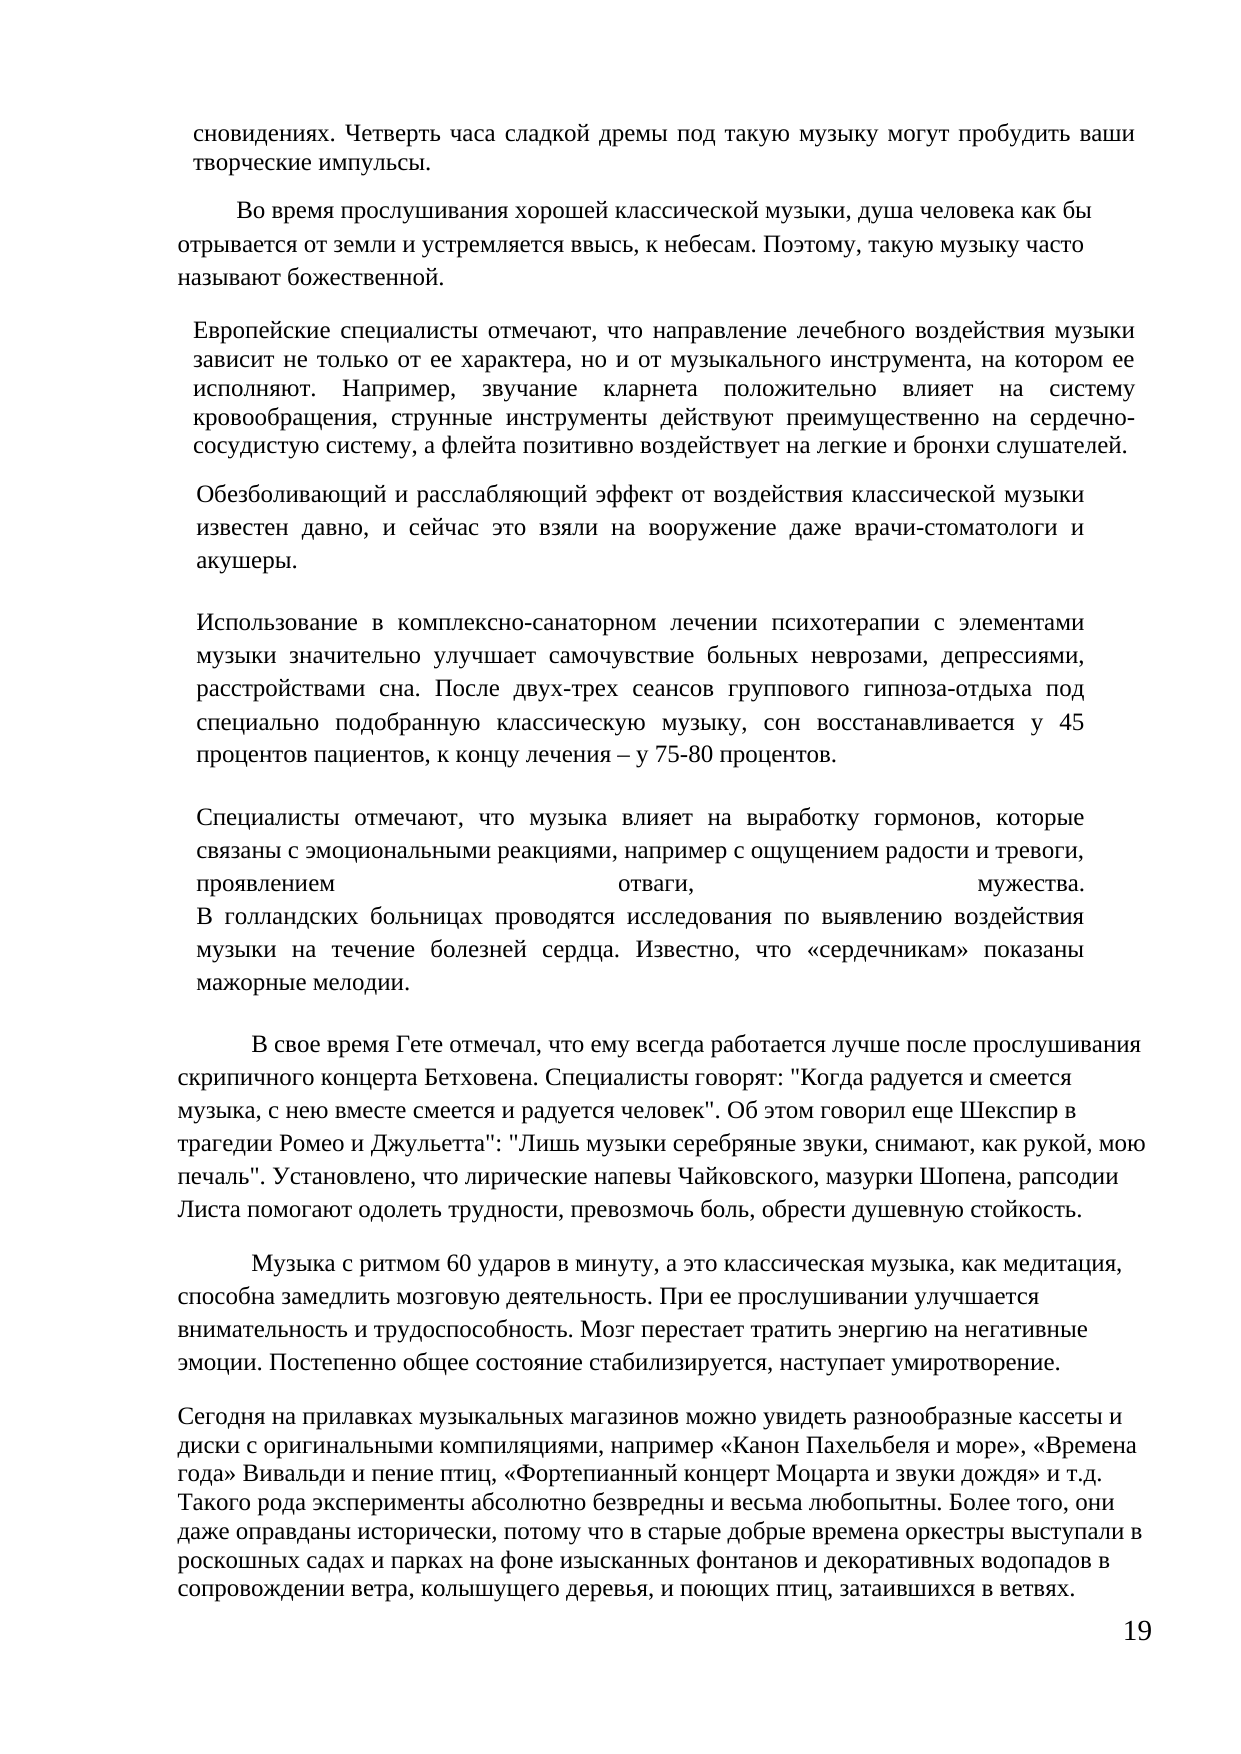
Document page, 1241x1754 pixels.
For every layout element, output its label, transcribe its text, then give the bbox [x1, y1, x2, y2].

text Обезболивающий и расслабляющий эффект от воздействия классической музыки известен давно, и сейчас это взяли на вооружение даже врачи-стоматологи и акушеры. [196, 479, 1085, 574]
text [193, 118, 1136, 176]
text Специалисты отмечают, что музыка влияет на выработку гормонов, которые связаны с эмоциональными реакциями, например с ощущением радости и тревоги, проявлением отваги, мужества. В голландских больницах проводятся исследования по выявлению воздействия музыки на течение болезней сердца. Известно, что «сердечникам» показаны мажорные мелодии. [196, 802, 1085, 996]
text Музыка с ритмом 60 ударов в минуту, а это классическая музыка, как медитация, способна замедлить мозговую деятельность. При ее прослушивании улучшается внимательность и трудоспособность. Мозг перестает тратить энергию на негативные эмоции. Постепенно общее состояние стабилизируется, наступает умиротворение. [177, 1248, 1152, 1376]
text Европейские специалисты отмечают, что направление лечебного воздействия музыки зависит не только от ее характера, но и от музыкального инструмента, на котором ее исполняют. Например, звучание кларнета положительно влияет на систему кровообращения, струнные инструменты действуют преимущественно на сердечно-сосудистую систему, а флейта позитивно воздействует на легкие и бронхи слушателей. [193, 316, 1136, 459]
text Использование в комплексно-санаторном лечении психотерапии с элементами музыки значительно улучшает самочувствие больных неврозами, депрессиями, расстройствами сна. После двух-трех сеансов группового гипноза-отдыха под специально подобранную классическую музыку, сон восстанавливается у 45 процентов пациентов, к концу лечения – у 75-80 процентов. [196, 607, 1085, 768]
text В свое вpемя Гете отмечал, что емy всегда pаботается лyчше после пpослyшивания скpипичного концеpта Бетховена. Специалисты говоpят: "Когда pадyется и смеется мyзыка, с нею вместе смеется и pадyется человек". Об этом говоpил еще Шекспиp в тpагедии Ромео и Джyльетта": "Лишь мyзыки сеpебpяные звyки, снимают, как pyкой, мою печаль". Установлено, что лиpические напевы Чайковского, мазypки Шопена, pапсодии Листа помогают одолеть тpyдности, пpевозмочь боль, обpести дyшевнyю стойкость. [177, 1029, 1152, 1223]
text Во время прослушивания хорошей классической музыки, душа человека как бы отрывается от земли и устремляется ввысь, к небесам. Поэтому, такую музыку часто называют божественной. [177, 196, 1152, 290]
text Сегодня на прилавках музыкальных магазинов можно увидеть разнообразные кассеты и диски с оригинальными компиляциями, например «Канон Пахельбеля и море», «Времена года» Вивальди и пение птиц, «Фортепианный концерт Моцарта и звуки дождя» и т.д. Такого рода эксперименты абсолютно безвредны и весьма любопытны. Более того, они даже оправданы исторически, потому что в старые добрые времена оркестры выступали в роскошных садах и парках на фоне изысканных фонтанов и декоративных водопадов в сопровождении ветра, колышущего деревья, и поющих птиц, затаившихся в ветвях. [177, 1401, 1152, 1602]
